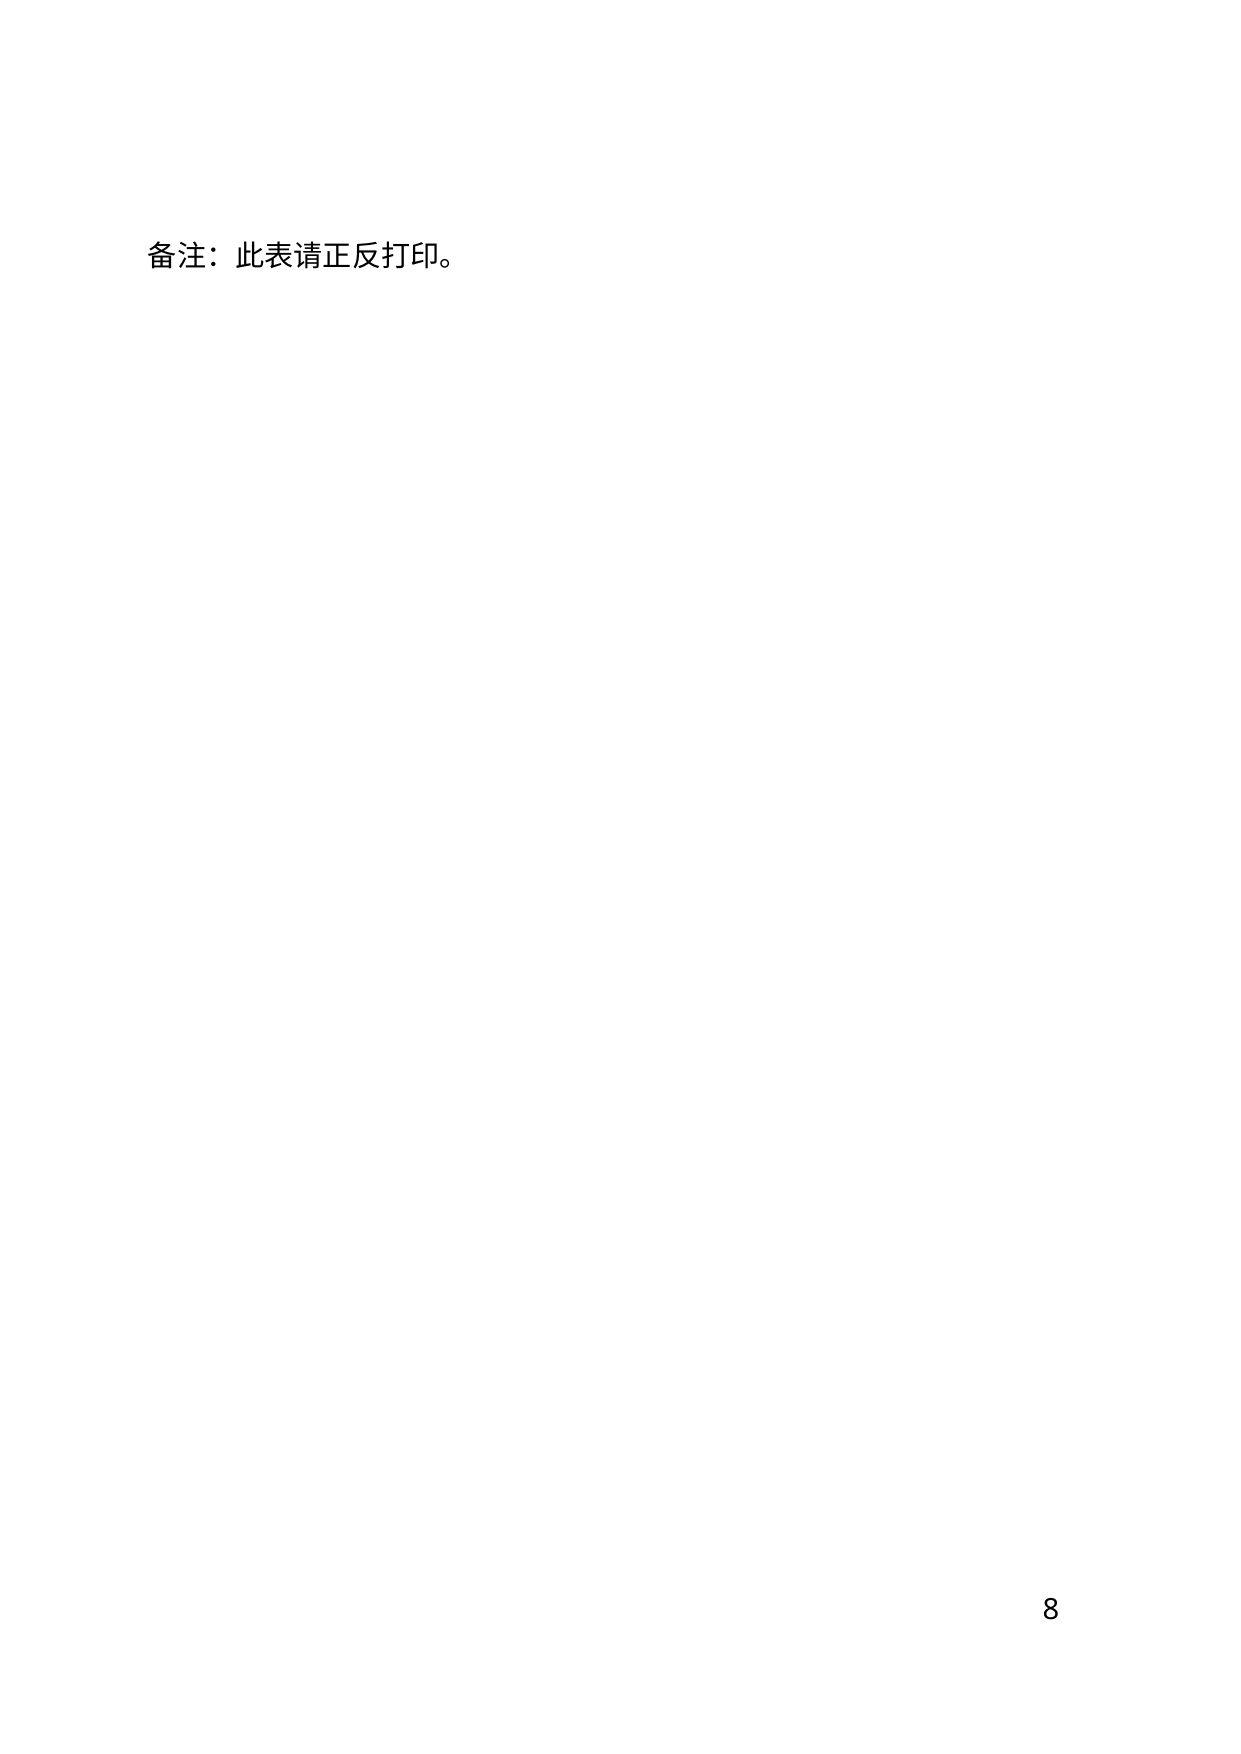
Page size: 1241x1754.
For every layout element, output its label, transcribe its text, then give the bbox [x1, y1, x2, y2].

text 备注：此表请正反打印。 [148, 221, 1078, 286]
